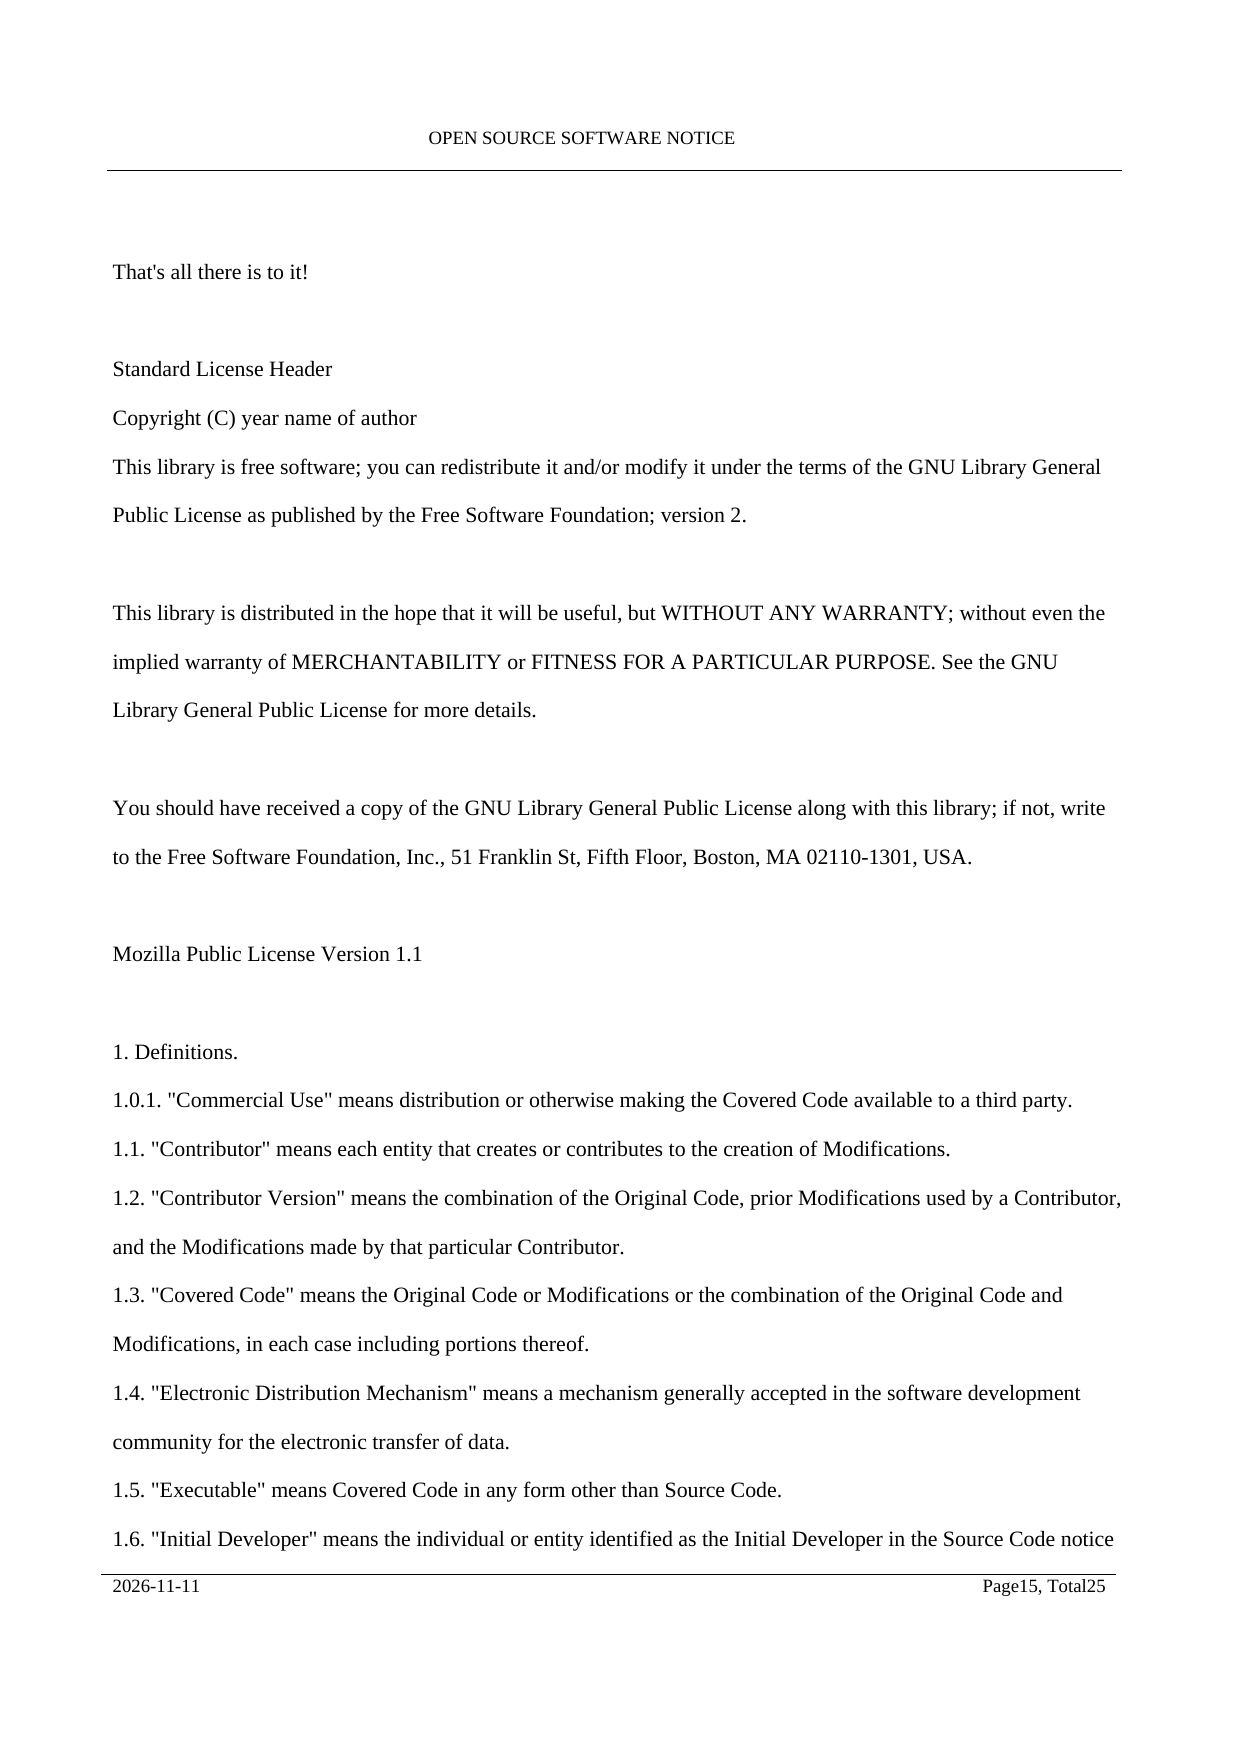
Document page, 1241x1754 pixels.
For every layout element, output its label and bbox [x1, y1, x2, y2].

text [112, 206, 1128, 1555]
